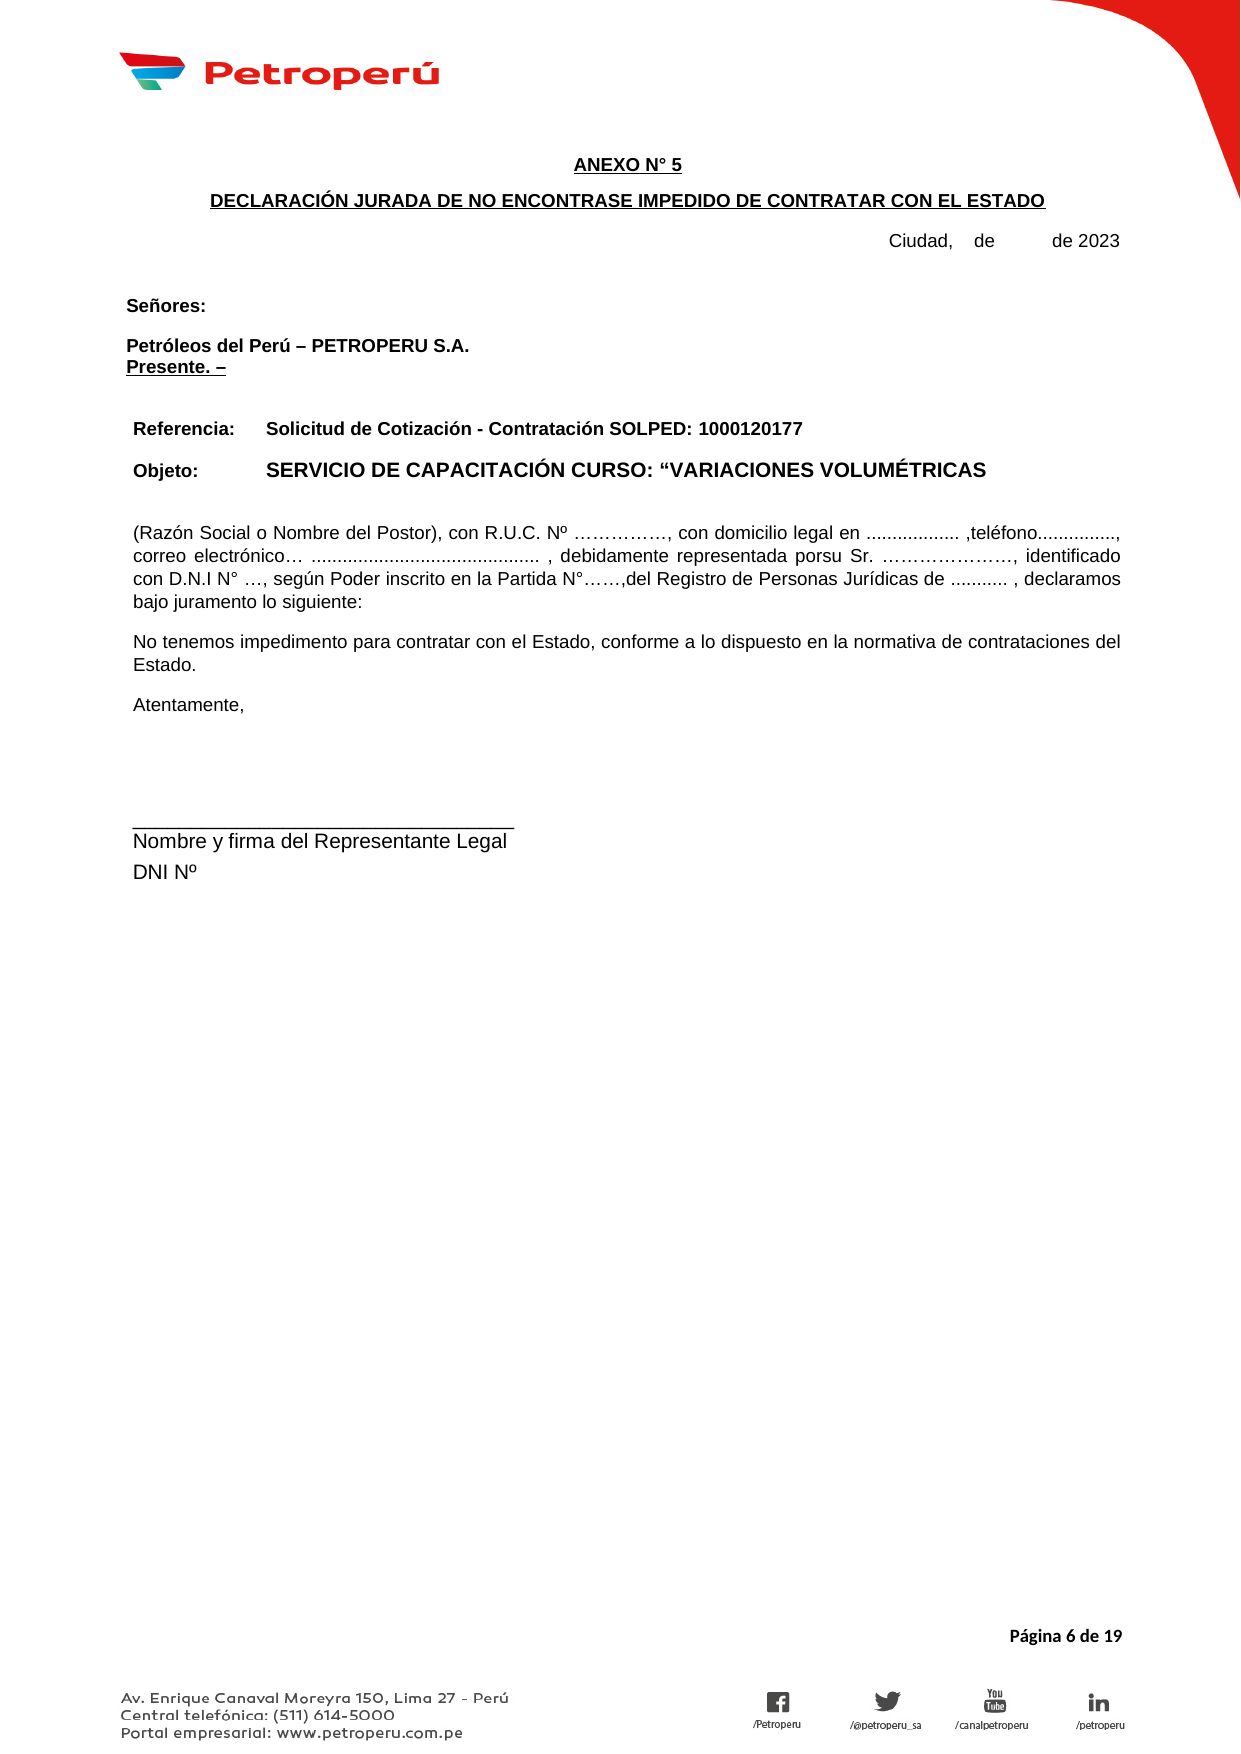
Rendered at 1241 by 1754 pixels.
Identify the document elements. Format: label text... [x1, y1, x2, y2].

text ANEXO N° 5 [133, 154, 1122, 176]
text Presente. – [126, 356, 1120, 378]
text DECLARACIÓN JURADA DE NO ENCONTRASE IMPEDIDO DE CONTRATAR CON EL ESTADO [133, 190, 1122, 211]
text (Razón Social o Nombre del Postor), con R.U.C. Nº ……………, con domicilio legal en .................. ,teléfono..............., correo electrónico… ............................................ , debidamente representada porsu Sr. …………………, identificado con D.N.I N° …, según Poder inscrito en la Partida N°……,del Registro de Personas Jurídicas de ........... , declaramos bajo juramento lo siguiente: [133, 521, 1122, 613]
text Petróleos del Perú – PETROPERU S.A. [126, 335, 1120, 356]
picture [1, 0, 1241, 209]
text Objeto: SERVICIO DE CAPACITACIÓN CURSO: “VARIACIONES VOLUMÉTRICAS [133, 458, 1122, 482]
text Señores: [126, 295, 1120, 316]
text Referencia: Solicitud de Cotización - Contratación SOLPED: 1000120177 [133, 418, 1122, 439]
text Ciudad, de de 2023 [724, 229, 1120, 251]
text No tenemos impedimento para contratar con el Estado, conforme a lo dispuesto en la normativa de contrataciones del Estado. [133, 631, 1122, 676]
picture [2, 1680, 1241, 1754]
text Atentamente, [133, 694, 1122, 716]
